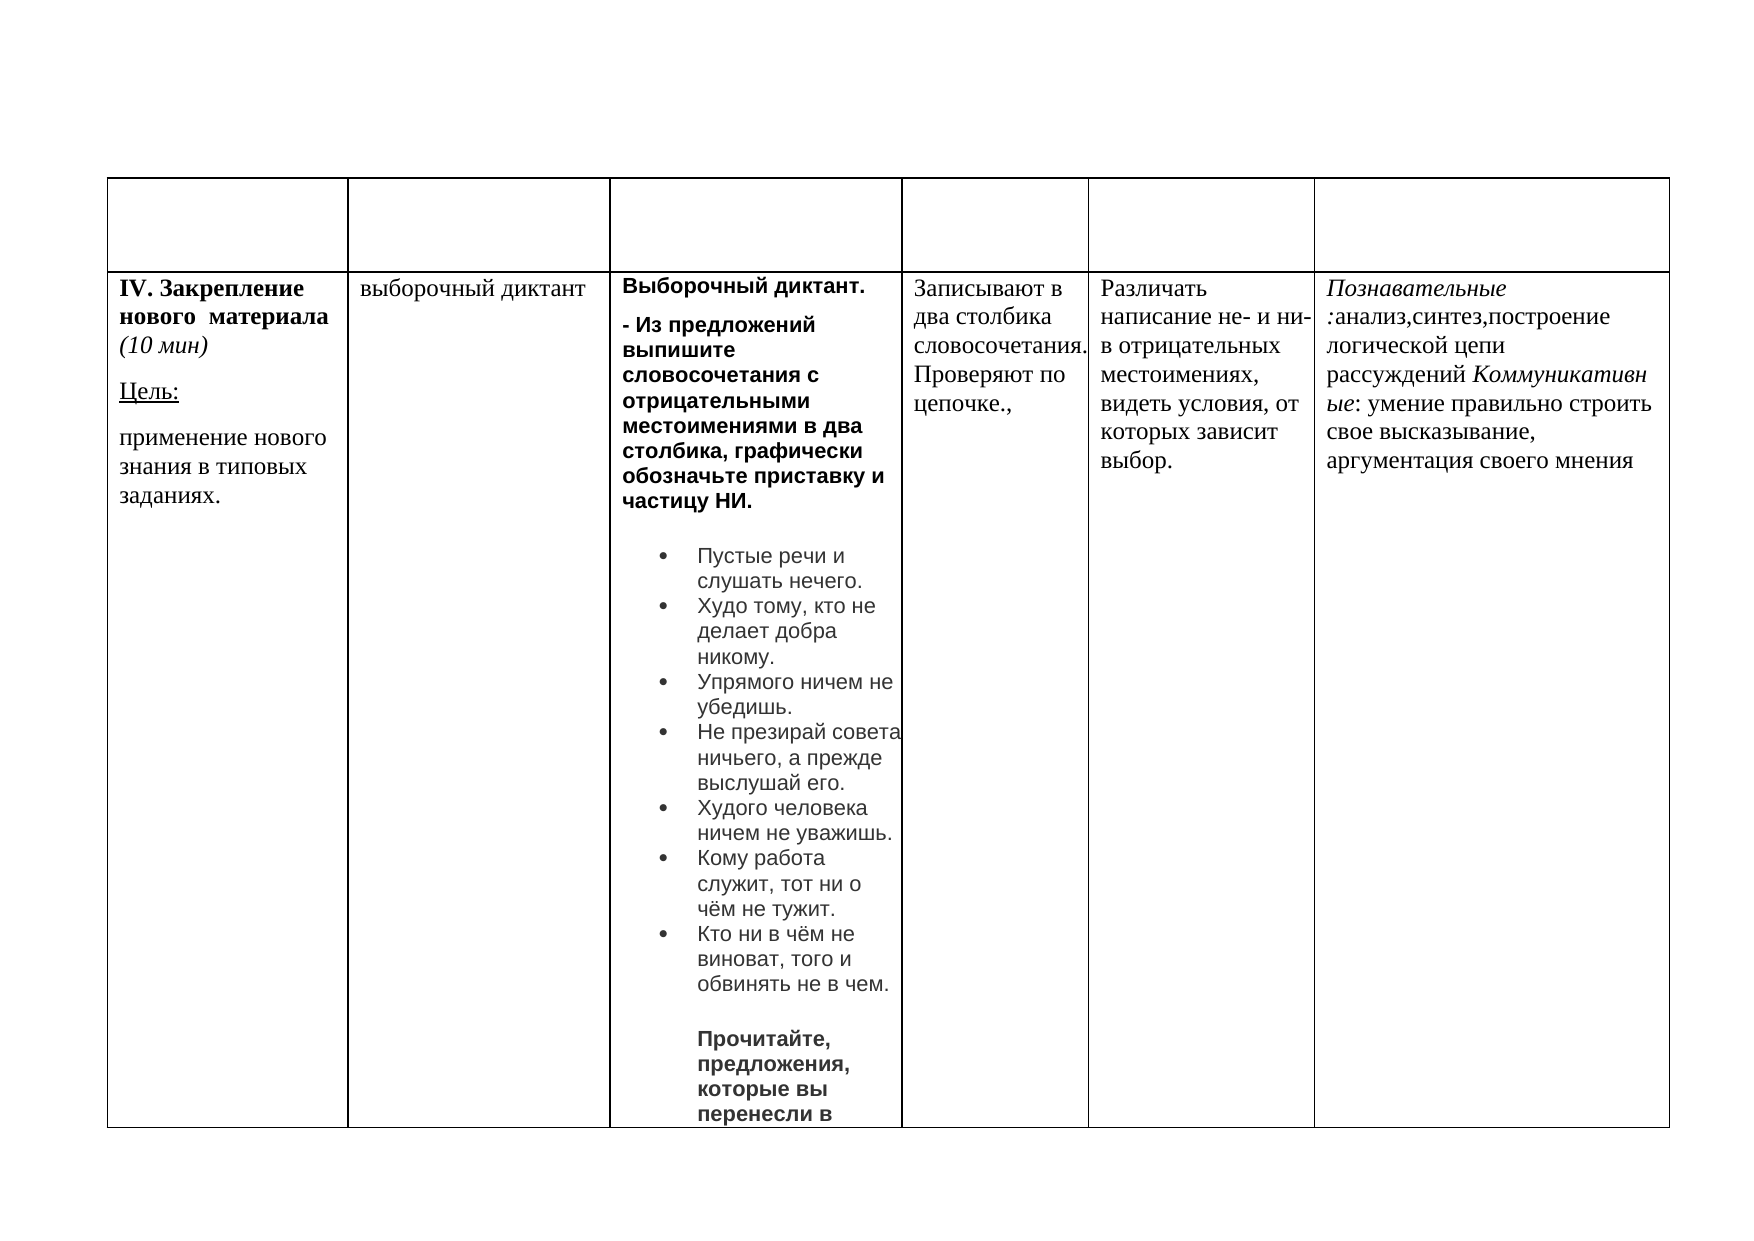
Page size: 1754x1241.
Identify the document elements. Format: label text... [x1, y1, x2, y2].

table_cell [903, 273, 1088, 1126]
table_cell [611, 179, 901, 271]
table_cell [903, 179, 1088, 271]
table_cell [349, 179, 609, 271]
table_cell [108, 179, 347, 271]
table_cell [1089, 179, 1314, 271]
table_cell выборочный диктант [349, 273, 609, 1126]
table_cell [108, 273, 347, 1126]
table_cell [1315, 273, 1669, 1126]
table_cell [1089, 273, 1314, 1126]
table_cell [1315, 179, 1669, 271]
